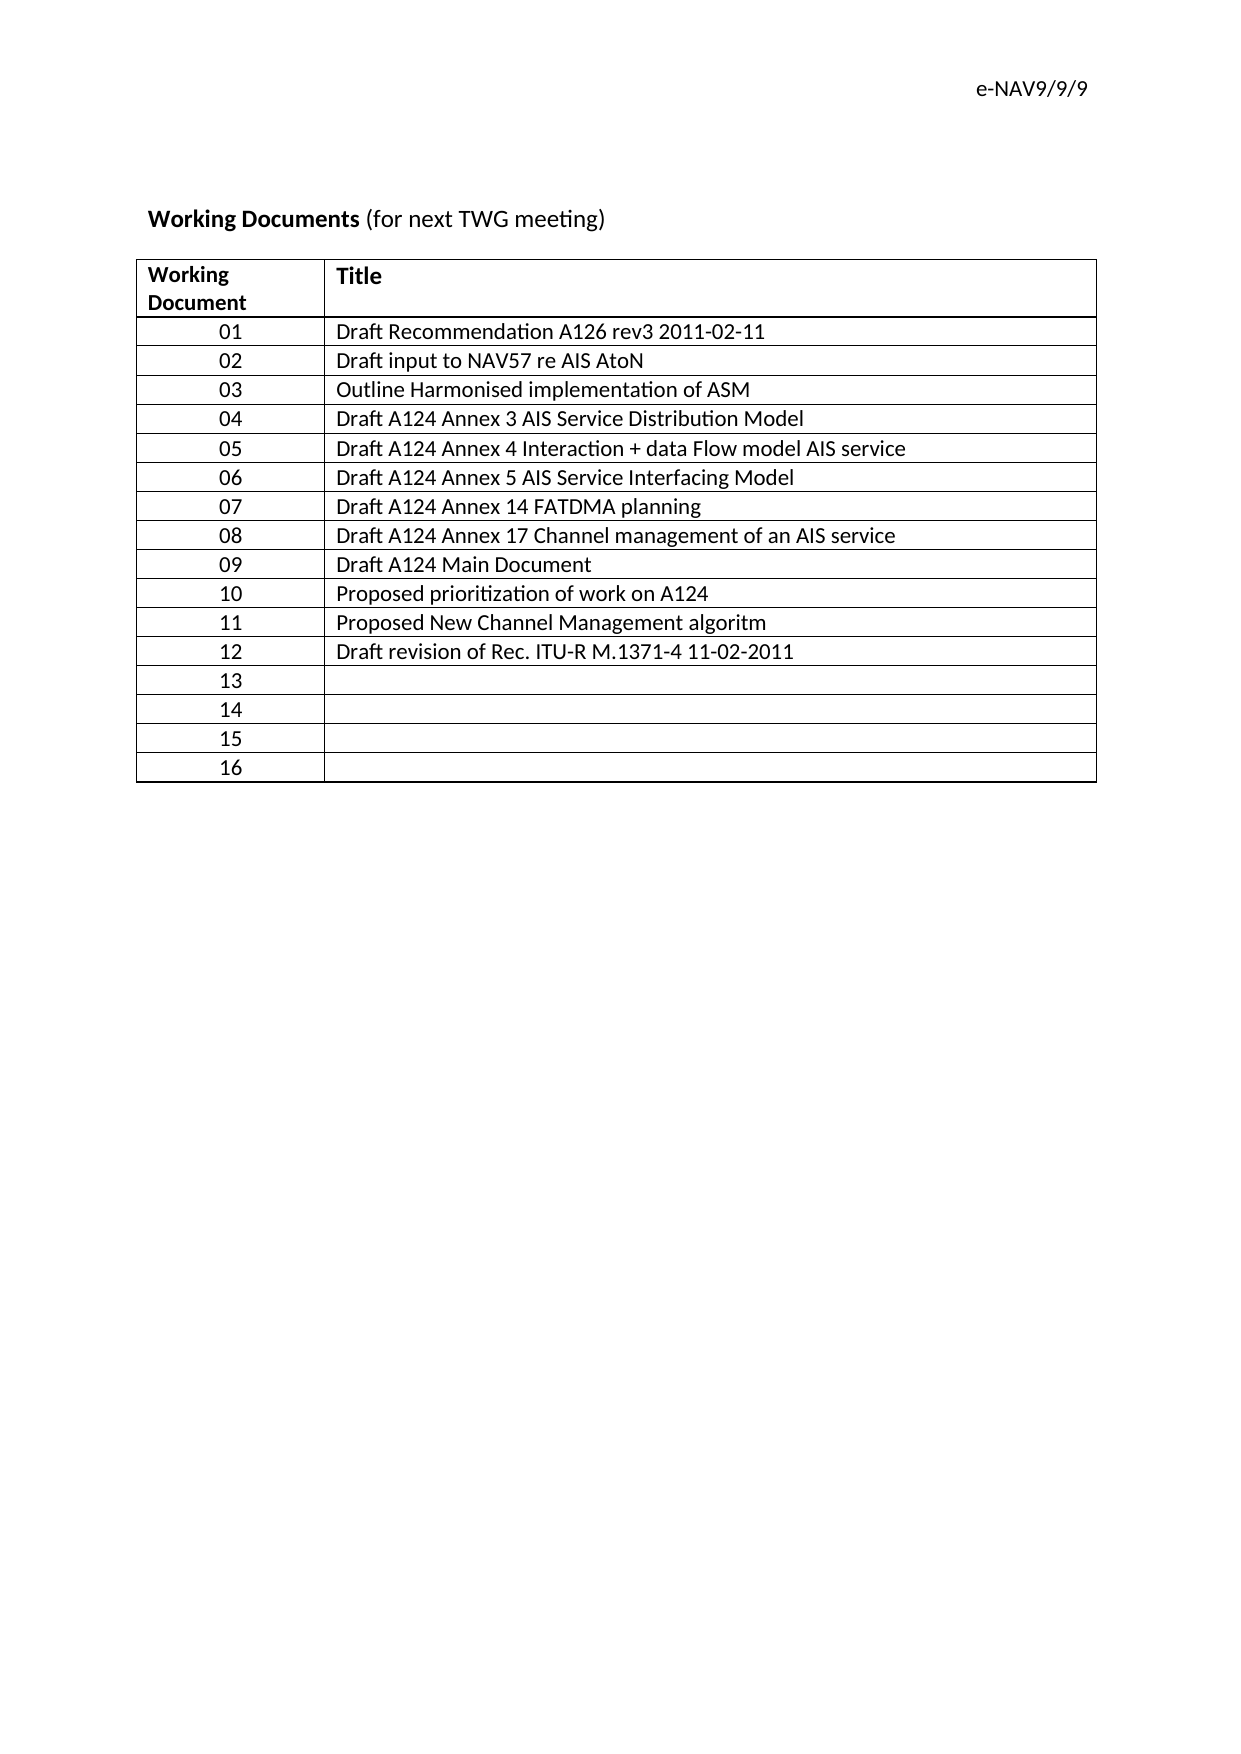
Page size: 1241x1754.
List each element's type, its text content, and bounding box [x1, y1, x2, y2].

table_cell Proposed prioritization of work on A124 [325, 579, 1096, 607]
text Working Documents (for next TWG meeting) [148, 203, 1093, 234]
table_cell Draft A124 Annex 3 AIS Service Distribution Model [325, 405, 1096, 433]
table_cell Draft Recommendation A126 rev3 2011-02-11 [325, 318, 1096, 345]
table_cell 13 [137, 666, 324, 694]
table_cell 09 [137, 550, 324, 578]
table_header Working Document [137, 260, 324, 316]
table_cell 10 [137, 579, 324, 607]
table_cell Draft A124 Annex 14 FATDMA planning [325, 492, 1096, 520]
table_cell 11 [137, 608, 324, 636]
table_cell 15 [137, 724, 324, 752]
table_cell [325, 695, 1096, 723]
table_cell [325, 666, 1096, 694]
table_cell 02 [137, 346, 324, 374]
table_cell 04 [137, 405, 324, 433]
table_cell Draft revision of Rec. ITU-R M.1371-4 11-02-2011 [325, 637, 1096, 665]
table_cell Draft A124 Annex 5 AIS Service Interfacing Model [325, 463, 1096, 491]
table_cell 14 [137, 695, 324, 723]
table_cell Draft input to NAV57 re AIS AtoN [325, 346, 1096, 374]
table_cell 03 [137, 376, 324, 403]
table_cell Draft A124 Annex 17 Channel management of an AIS service [325, 521, 1096, 549]
table_cell 07 [137, 492, 324, 520]
table_cell 08 [137, 521, 324, 549]
table_cell Draft A124 Main Document [325, 550, 1096, 578]
table_cell Outline Harmonised implementation of ASM [325, 376, 1096, 403]
table_cell 06 [137, 463, 324, 491]
table_cell 12 [137, 637, 324, 665]
table_cell 05 [137, 434, 324, 462]
table_cell 16 [137, 753, 324, 781]
table_cell Draft A124 Annex 4 Interaction + data Flow model AIS service [325, 434, 1096, 462]
table_cell [325, 753, 1096, 781]
table_header Title [325, 260, 1096, 316]
table_cell [325, 724, 1096, 752]
table_cell 01 [137, 318, 324, 345]
table_cell Proposed New Channel Management algoritm [325, 608, 1096, 636]
